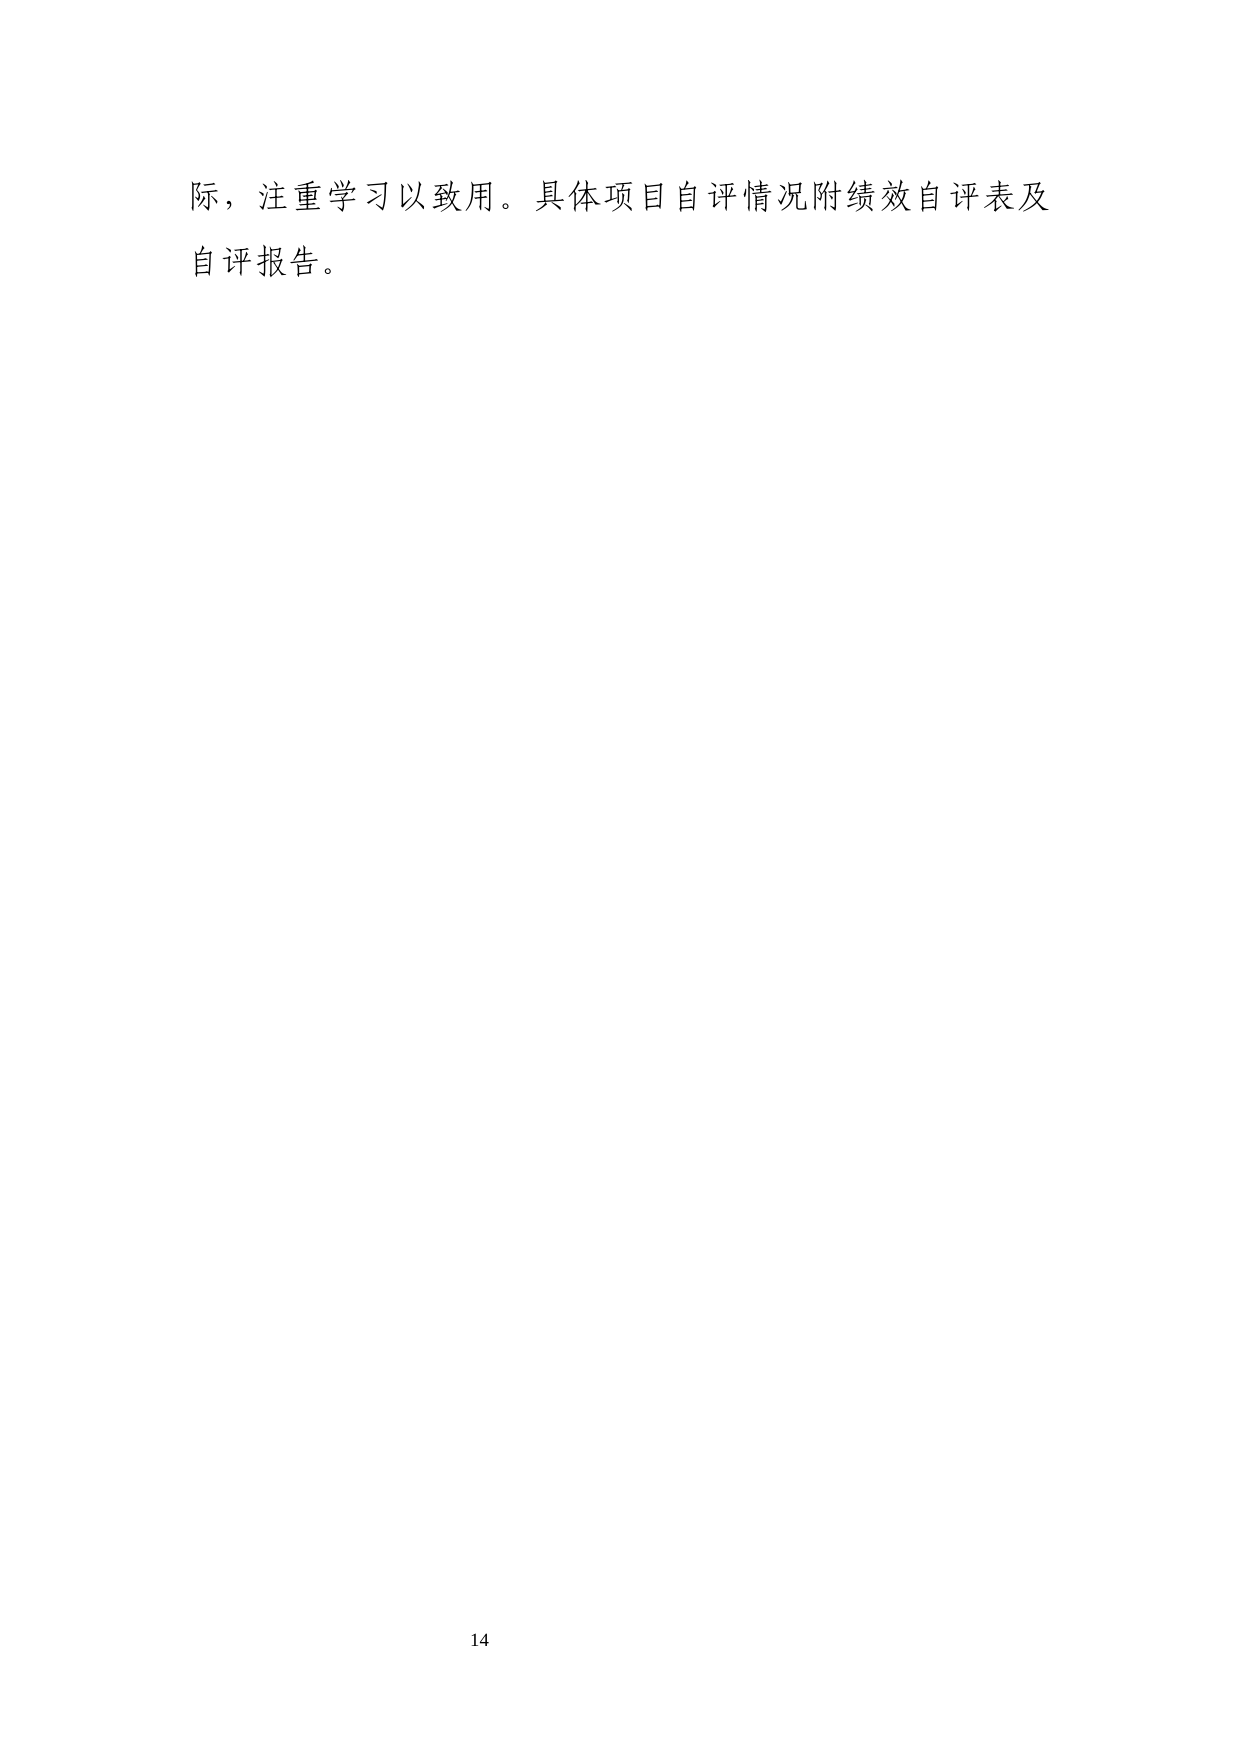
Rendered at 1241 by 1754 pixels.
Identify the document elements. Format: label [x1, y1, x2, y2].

text [187, 162, 1053, 292]
